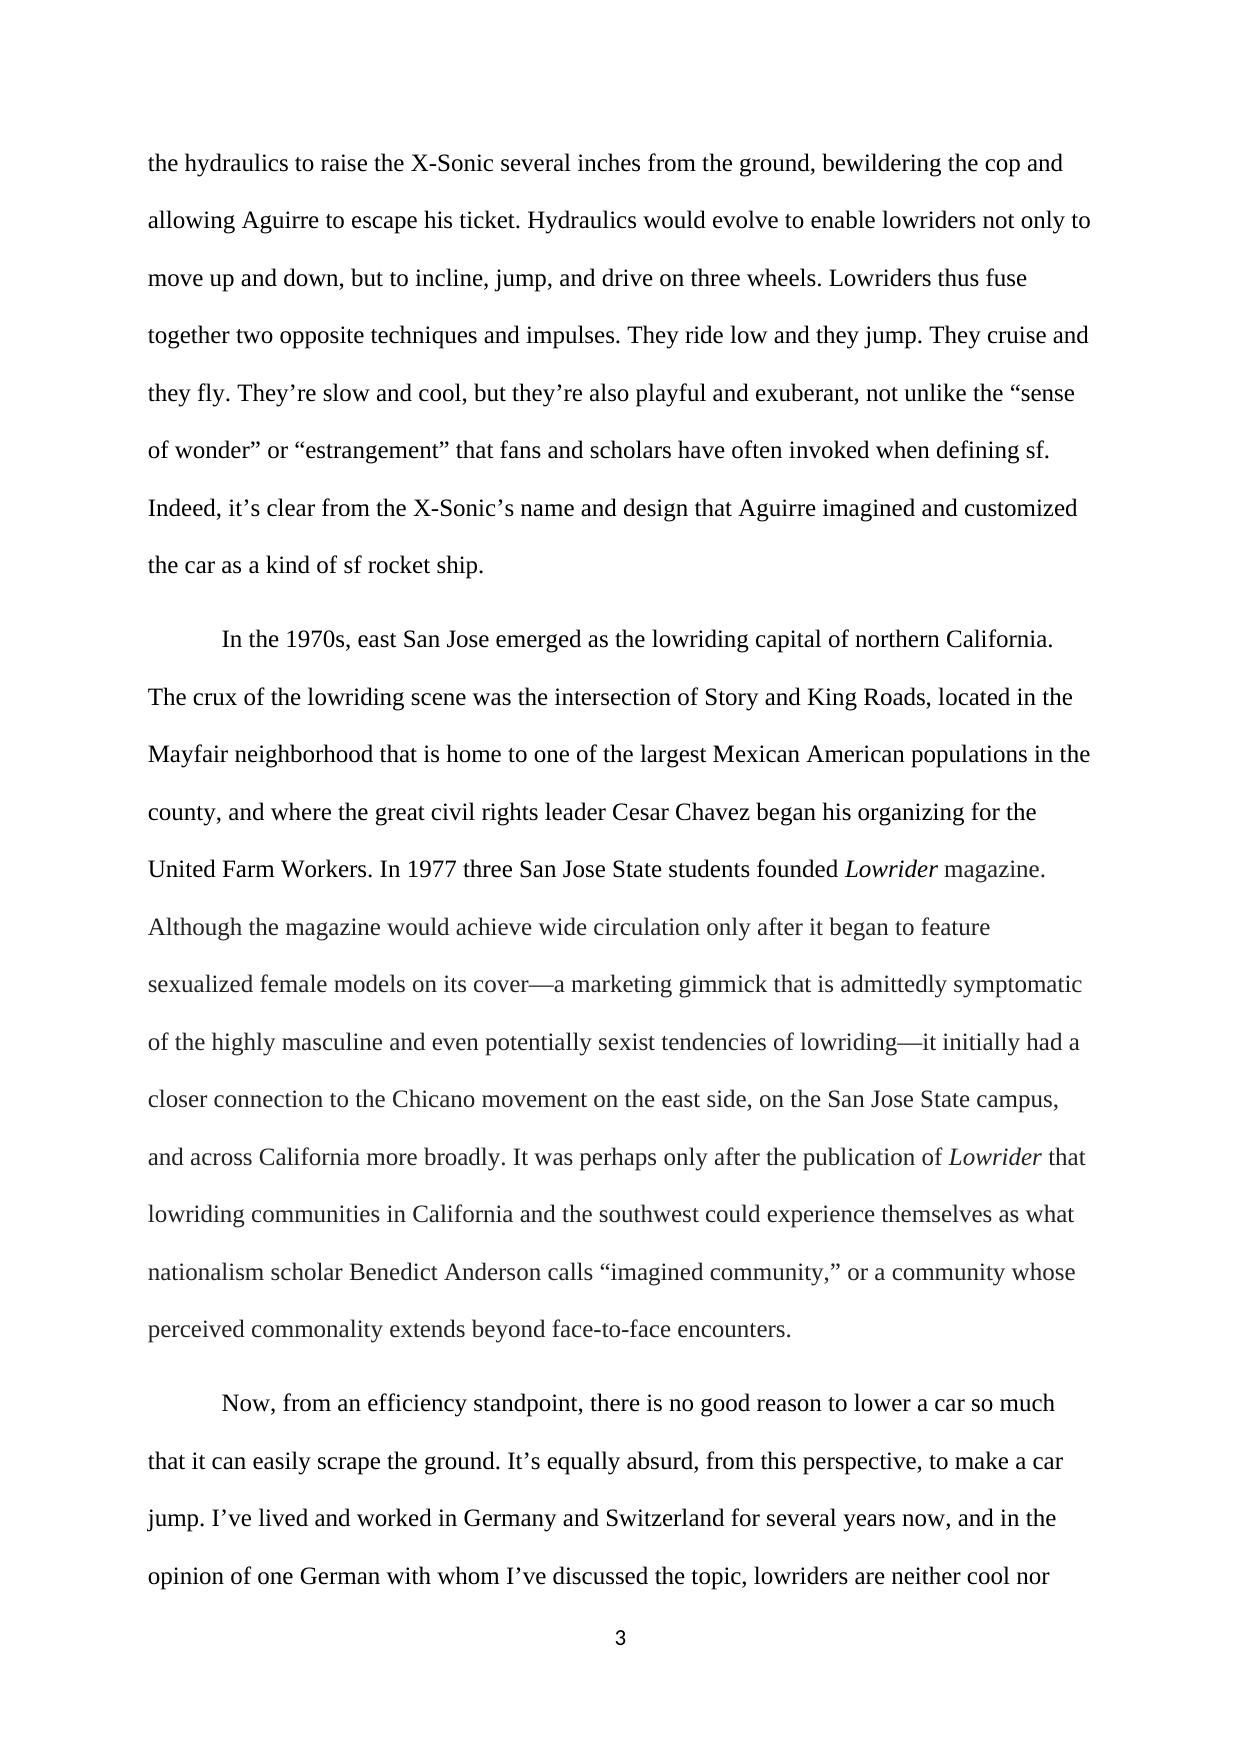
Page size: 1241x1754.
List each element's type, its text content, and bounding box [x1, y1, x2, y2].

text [148, 148, 1093, 579]
text In the 1970s, east San Jose emerged as the lowriding capital of northern California. The crux of the lowriding scene was the intersection of Story and King Roads, located in the Mayfair neighborhood that is home to one of the largest Mexican American populations in the county, and where the great civil rights leader Cesar Chavez began his organizing for the United Farm Workers. In 1977 three San Jose State students founded Lowrider magazine. Although the magazine would achieve wide circulation only after it began to feature sexualized female models on its cover—a marketing gimmick that is admittedly symptomatic of the highly masculine and even potentially sexist tendencies of lowriding—it initially had a closer connection to the Chicano movement on the east side, on the San Jose State campus, and across California more broadly. It was perhaps only after the publication of Lowrider that lowriding communities in California and the southwest could experience themselves as what nationalism scholar Benedict Anderson calls “imagined community,” or a community whose perceived commonality extends beyond face-to-face encounters. [148, 624, 1093, 1343]
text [148, 1388, 1093, 1590]
